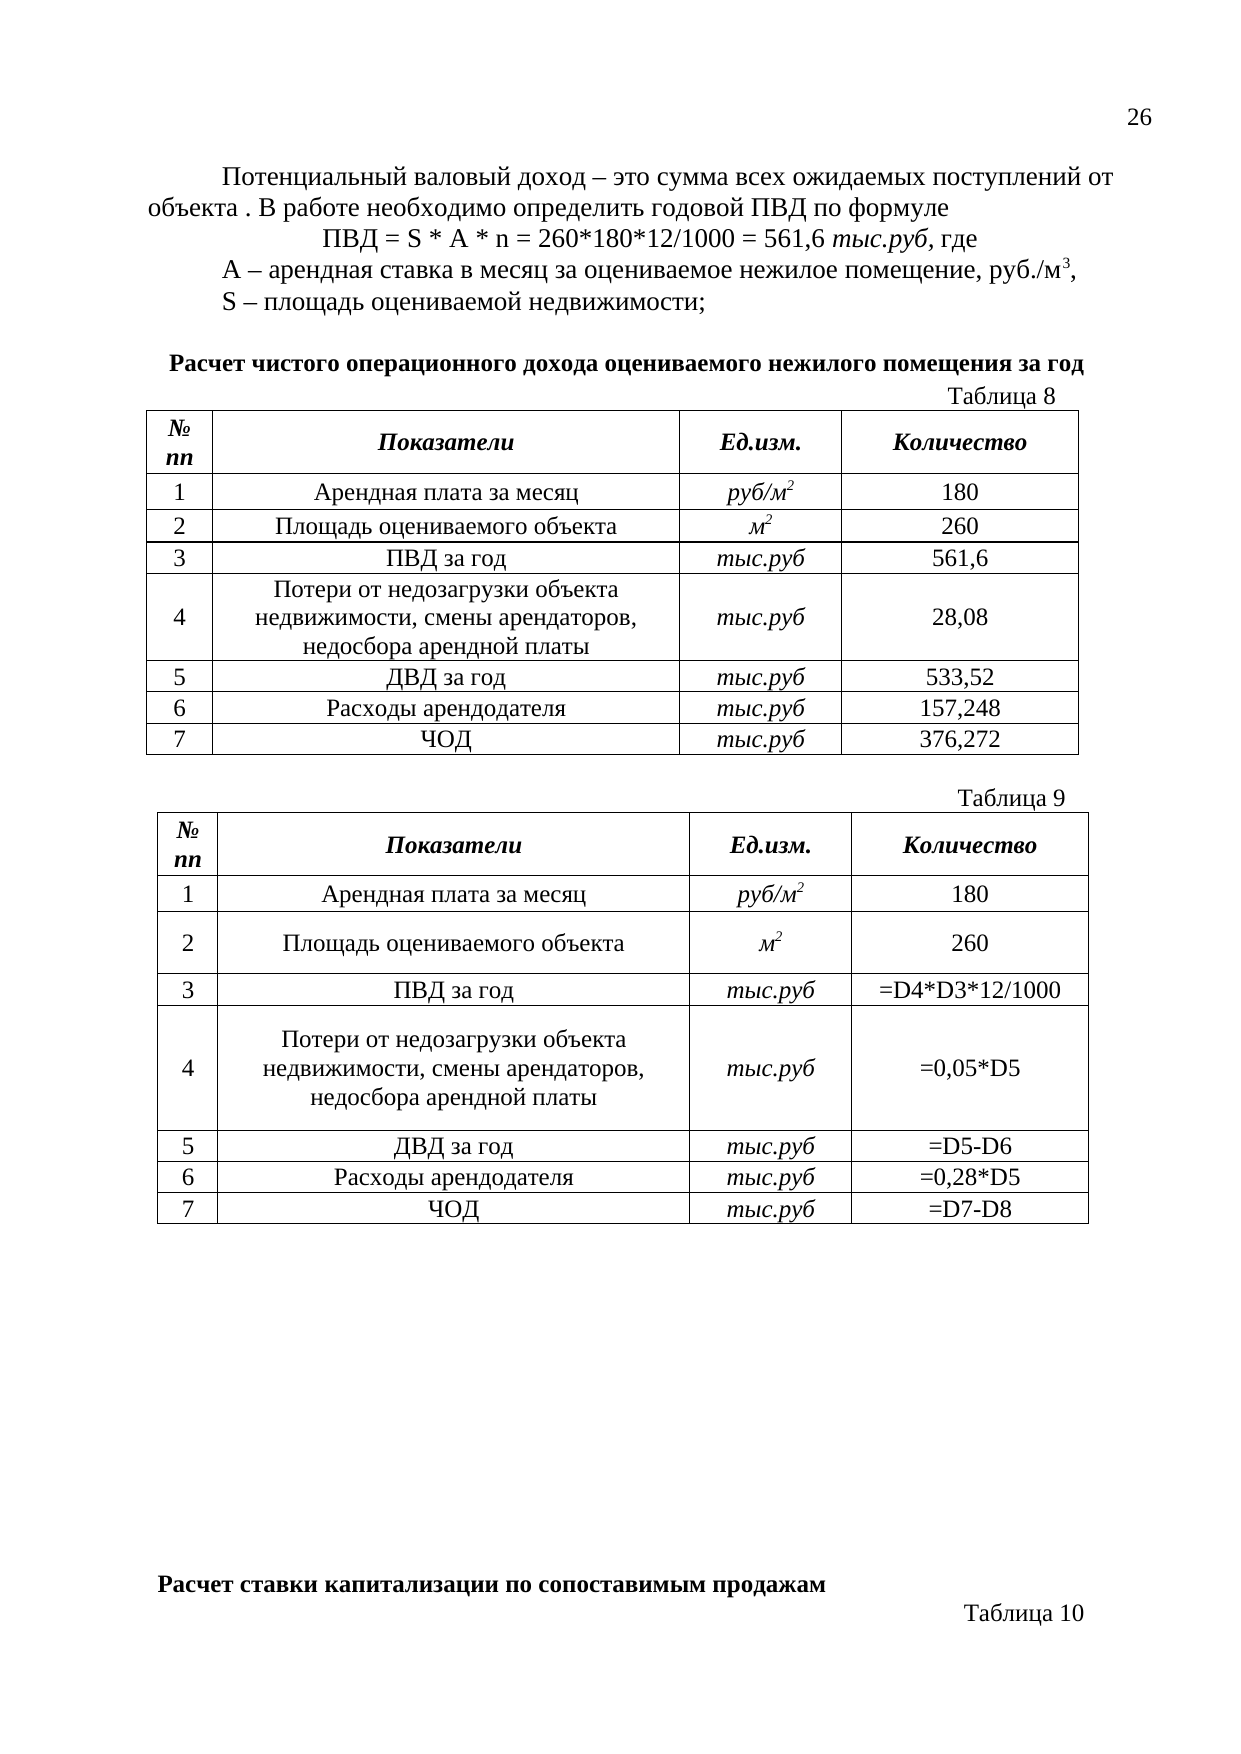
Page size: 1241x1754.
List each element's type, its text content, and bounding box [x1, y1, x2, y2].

text A – арендная ставка в месяц за оцениваемое нежилое помещение, руб./м3, [148, 253, 1152, 284]
table_header Расчет чистого операционного дохода оцениваемого нежилого помещения за год [146, 345, 1107, 377]
table_cell 3 [147, 543, 212, 573]
table_cell ДВД за год [213, 661, 679, 691]
text S – площадь оцениваемой недвижимости; [148, 284, 1152, 316]
table_cell тыс.руб [680, 574, 841, 660]
table_cell 28,08 [842, 574, 1078, 660]
table_cell 5 [147, 661, 212, 691]
table_cell 157,248 [842, 692, 1078, 722]
table_cell м2 [680, 510, 841, 541]
table_cell Показатели [213, 411, 679, 473]
table_cell Количество [842, 411, 1078, 473]
table_cell руб/м2 [680, 474, 841, 508]
text Потенциальный валовый доход – это сумма всех ожидаемых поступлений от объекта . В работе необходимо определить годовой ПВД по формуле [148, 160, 1152, 222]
table_cell 2 [147, 510, 212, 541]
table_cell тыс.руб [680, 543, 841, 573]
table_cell 260 [842, 510, 1078, 541]
table_cell Потери от недозагрузки объекта недвижимости, смены арендаторов, недосбора арендной платы [213, 574, 679, 660]
table_cell Таблица 9 Расчет ставки капитализации по сопоставимым продажам Таблица 10 [146, 754, 1107, 1627]
table_cell Арендная плата за месяц [213, 474, 679, 508]
table_cell № пп [147, 411, 212, 473]
table_cell тыс.руб [680, 724, 841, 754]
table_cell тыс.руб [680, 692, 841, 722]
table_cell ПВД за год [213, 543, 679, 573]
table_cell Площадь оцениваемого объекта [213, 510, 679, 541]
table_cell 376,272 [842, 724, 1078, 754]
table_cell 561,6 [842, 543, 1078, 573]
table_cell 4 [147, 574, 212, 660]
table_cell 180 [842, 474, 1078, 508]
table_cell 533,52 [842, 661, 1078, 691]
table_cell 7 [147, 724, 212, 754]
table_cell 6 [147, 692, 212, 722]
text ПВД = S * A * n = 260*180*12/1000 = 561,6 тыс.руб, где [148, 222, 1152, 253]
table_cell Ед.изм. [680, 411, 841, 473]
table_cell тыс.руб [680, 661, 841, 691]
table_cell ЧОД [213, 724, 679, 754]
table_cell 1 [147, 474, 212, 508]
table_cell Расходы арендодателя [213, 692, 679, 722]
table_cell Таблица 8 [146, 377, 1107, 410]
